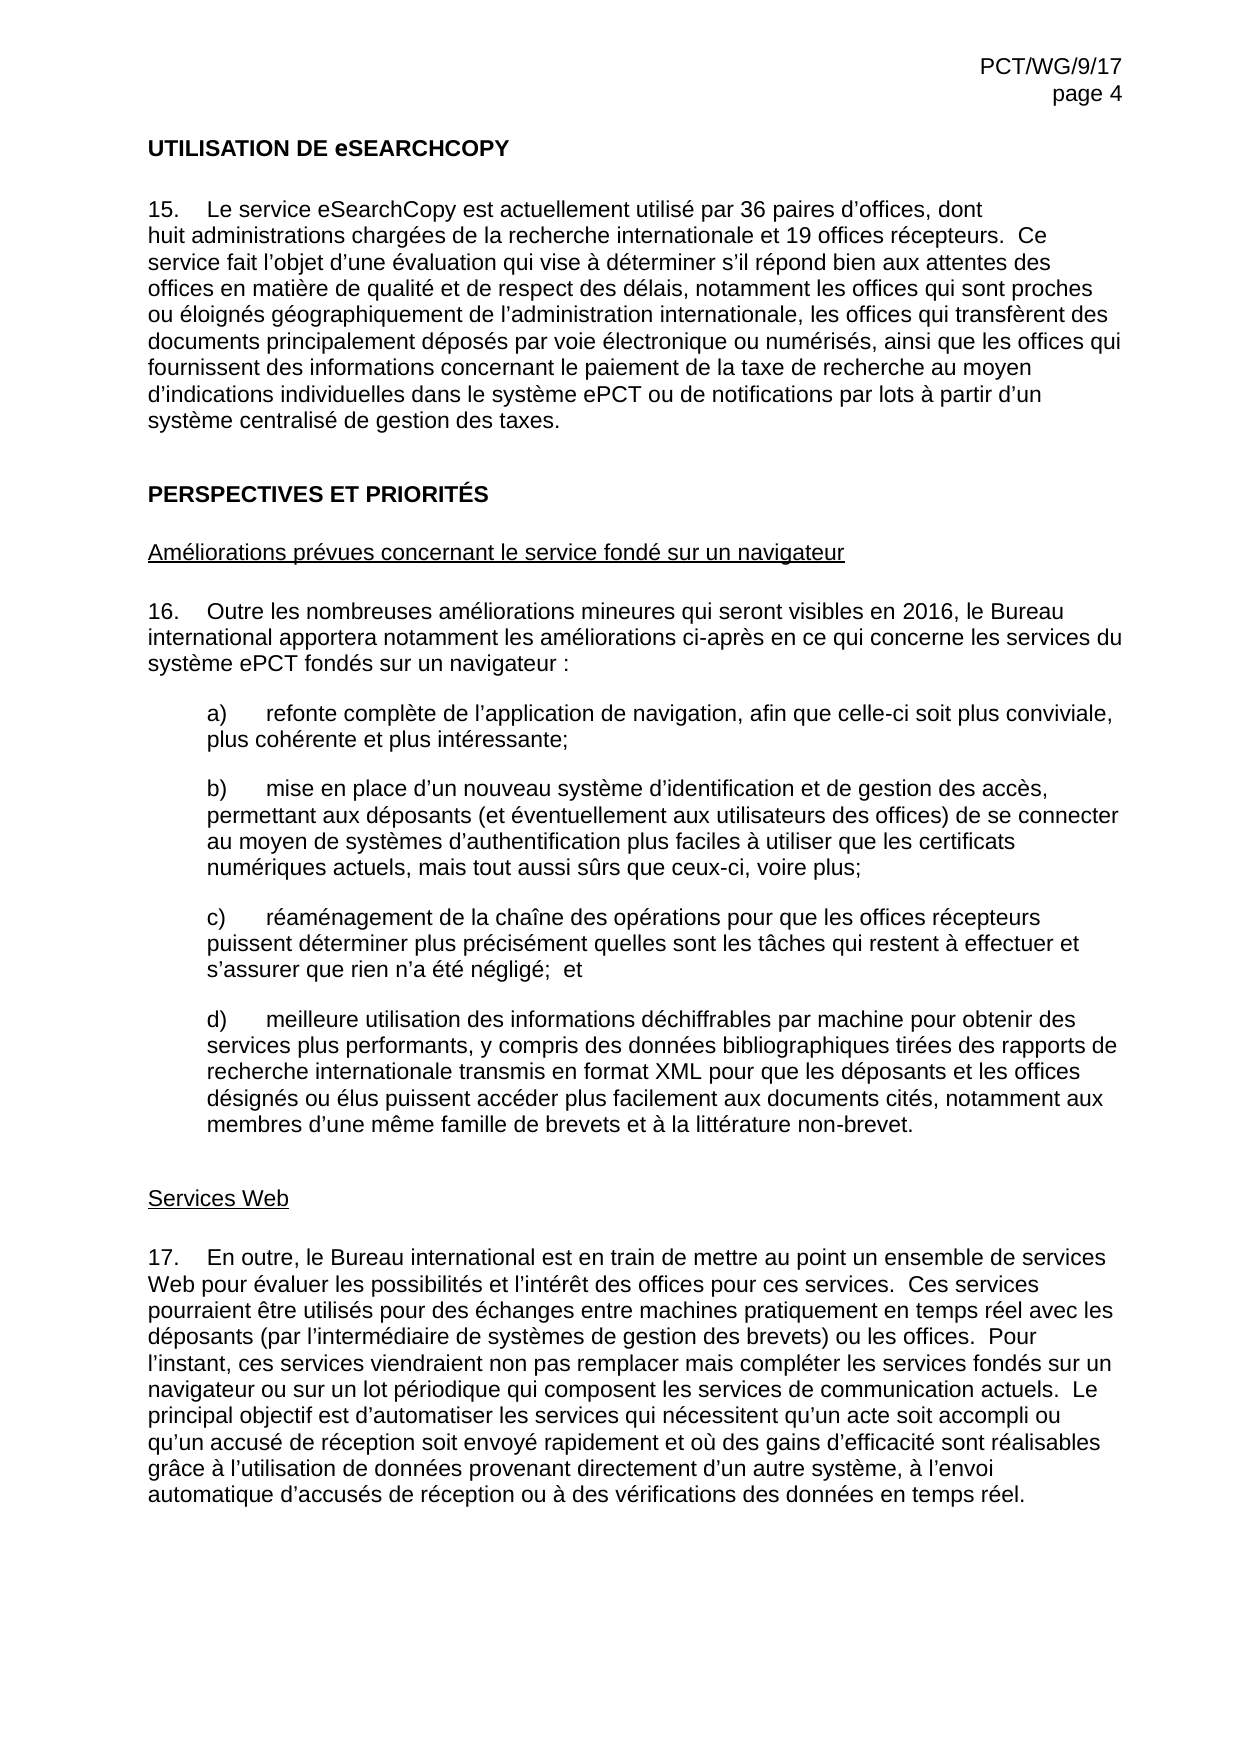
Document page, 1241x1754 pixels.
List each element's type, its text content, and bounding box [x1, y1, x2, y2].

text Outre les nombreuses améliorations mineures qui seront visibles en 2016, le Bureau international apportera notamment les améliorations ci-après en ce qui concerne les services du système ePCT fondés sur un navigateur : [148, 598, 1122, 677]
subtitle Services Web [148, 1185, 1122, 1212]
list refonte complète de l’application de navigation, afin que celle-ci soit plus conviviale, plus cohérente et plus intéressante; [207, 700, 1122, 752]
list meilleure utilisation des informations déchiffrables par machine pour obtenir des services plus performants, y compris des données bibliographiques tirées des rapports de recherche internationale transmis en format XML pour que les déposants et les offices désignés ou élus puissent accéder plus facilement aux documents cités, notamment aux membres d’une même famille de brevets et à la littérature non-brevet. [207, 1006, 1122, 1137]
subtitle Améliorations prévues concernant le service fondé sur un navigateur [148, 539, 1122, 565]
list mise en place d’un nouveau système d’identification et de gestion des accès, permettant aux déposants (et éventuellement aux utilisateurs des offices) de se connecter au moyen de systèmes d’authentification plus faciles à utiliser que les certificats numériques actuels, mais tout aussi sûrs que ceux-ci, voire plus; [207, 775, 1122, 881]
text En outre, le Bureau international est en train de mettre au point un ensemble de services Web pour évaluer les possibilités et l’intérêt des offices pour ces services. Ces services pourraient être utilisés pour des échanges entre machines pratiquement en temps réel avec les déposants (par l’intermédiaire de systèmes de gestion des brevets) ou les offices. Pour l’instant, ces services viendraient non pas remplacer mais compléter les services fondés sur un navigateur ou sur un lot périodique qui composent les services de communication actuels. Le principal objectif est d’automatiser les services qui nécessitent qu’un acte soit accompli ou qu’un accusé de réception soit envoyé rapidement et où des gains d’efficacité sont réalisables grâce à l’utilisation de données provenant directement d’un autre système, à l’envoi automatique d’accusés de réception ou à des vérifications des données en temps réel. [148, 1244, 1122, 1508]
list réaménagement de la chaîne des opérations pour que les offices récepteurs puissent déterminer plus précisément quelles sont les tâches qui restent à effectuer et s’assurer que rien n’a été négligé; et [207, 904, 1122, 983]
text Le service eSearchCopy est actuellement utilisé par 36 paires d’offices, dont huit administrations chargées de la recherche internationale et 19 offices récepteurs. Ce service fait l’objet d’une évaluation qui vise à déterminer s’il répond bien aux attentes des offices en matière de qualité et de respect des délais, notamment les offices qui sont proches ou éloignés géographiquement de l’administration internationale, les offices qui transfèrent des documents principalement déposés par voie électronique ou numérisés, ainsi que les offices qui fournissent des informations concernant le paiement de la taxe de recherche au moyen d’indications individuelles dans le système ePCT ou de notifications par lots à partir d’un système centralisé de gestion des taxes. [148, 196, 1122, 433]
subtitle Utilisation de eSearchCopy [148, 132, 1122, 163]
subtitle Perspectives et priorités [148, 481, 1122, 507]
